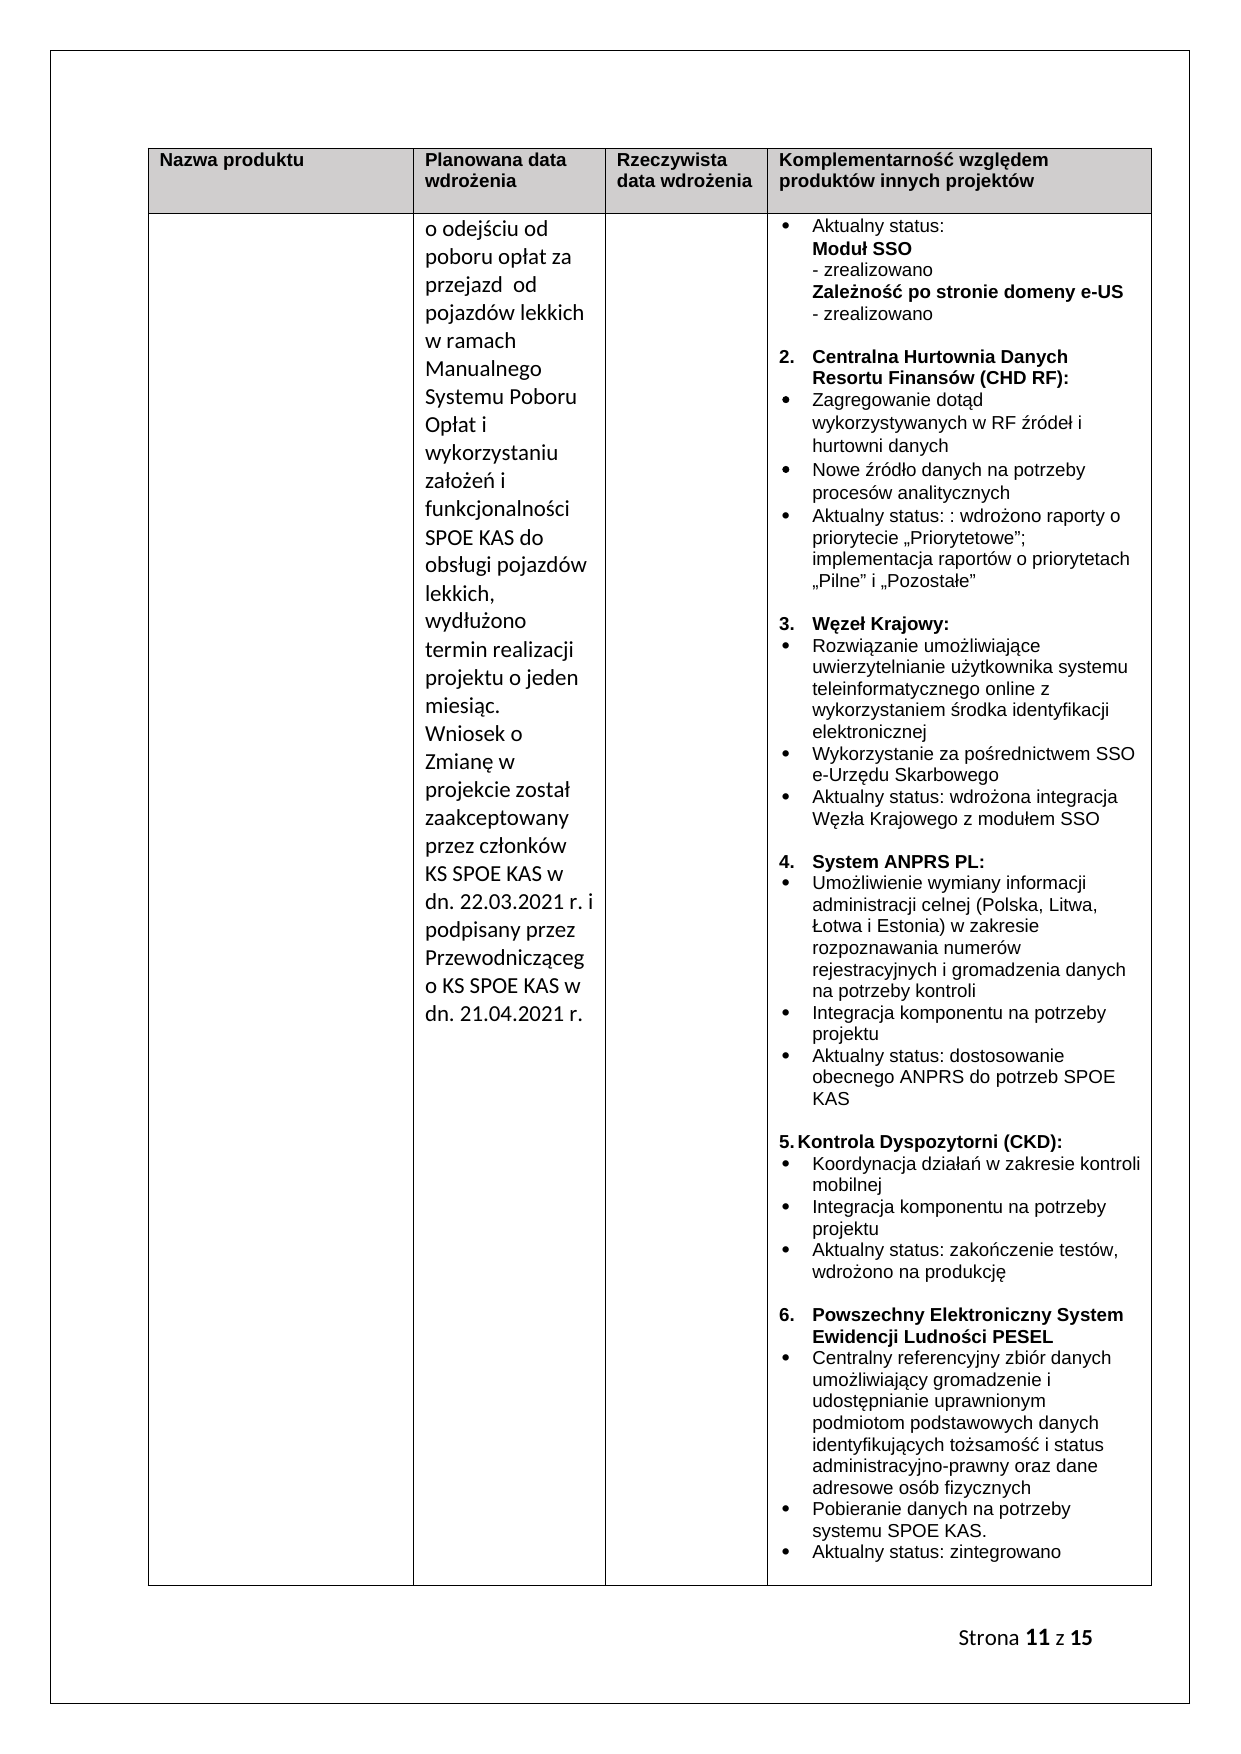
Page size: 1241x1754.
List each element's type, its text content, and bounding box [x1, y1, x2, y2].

table_header Planowana data wdrożenia [414, 149, 605, 213]
table_header Nazwa produktu [149, 149, 413, 213]
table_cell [149, 214, 413, 1584]
table_header Komplementarność względem produktów innych projektów [768, 149, 1151, 213]
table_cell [414, 214, 605, 1584]
table_cell [606, 214, 767, 1584]
table_header Rzeczywista data wdrożenia [606, 149, 767, 213]
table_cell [768, 214, 1151, 1584]
